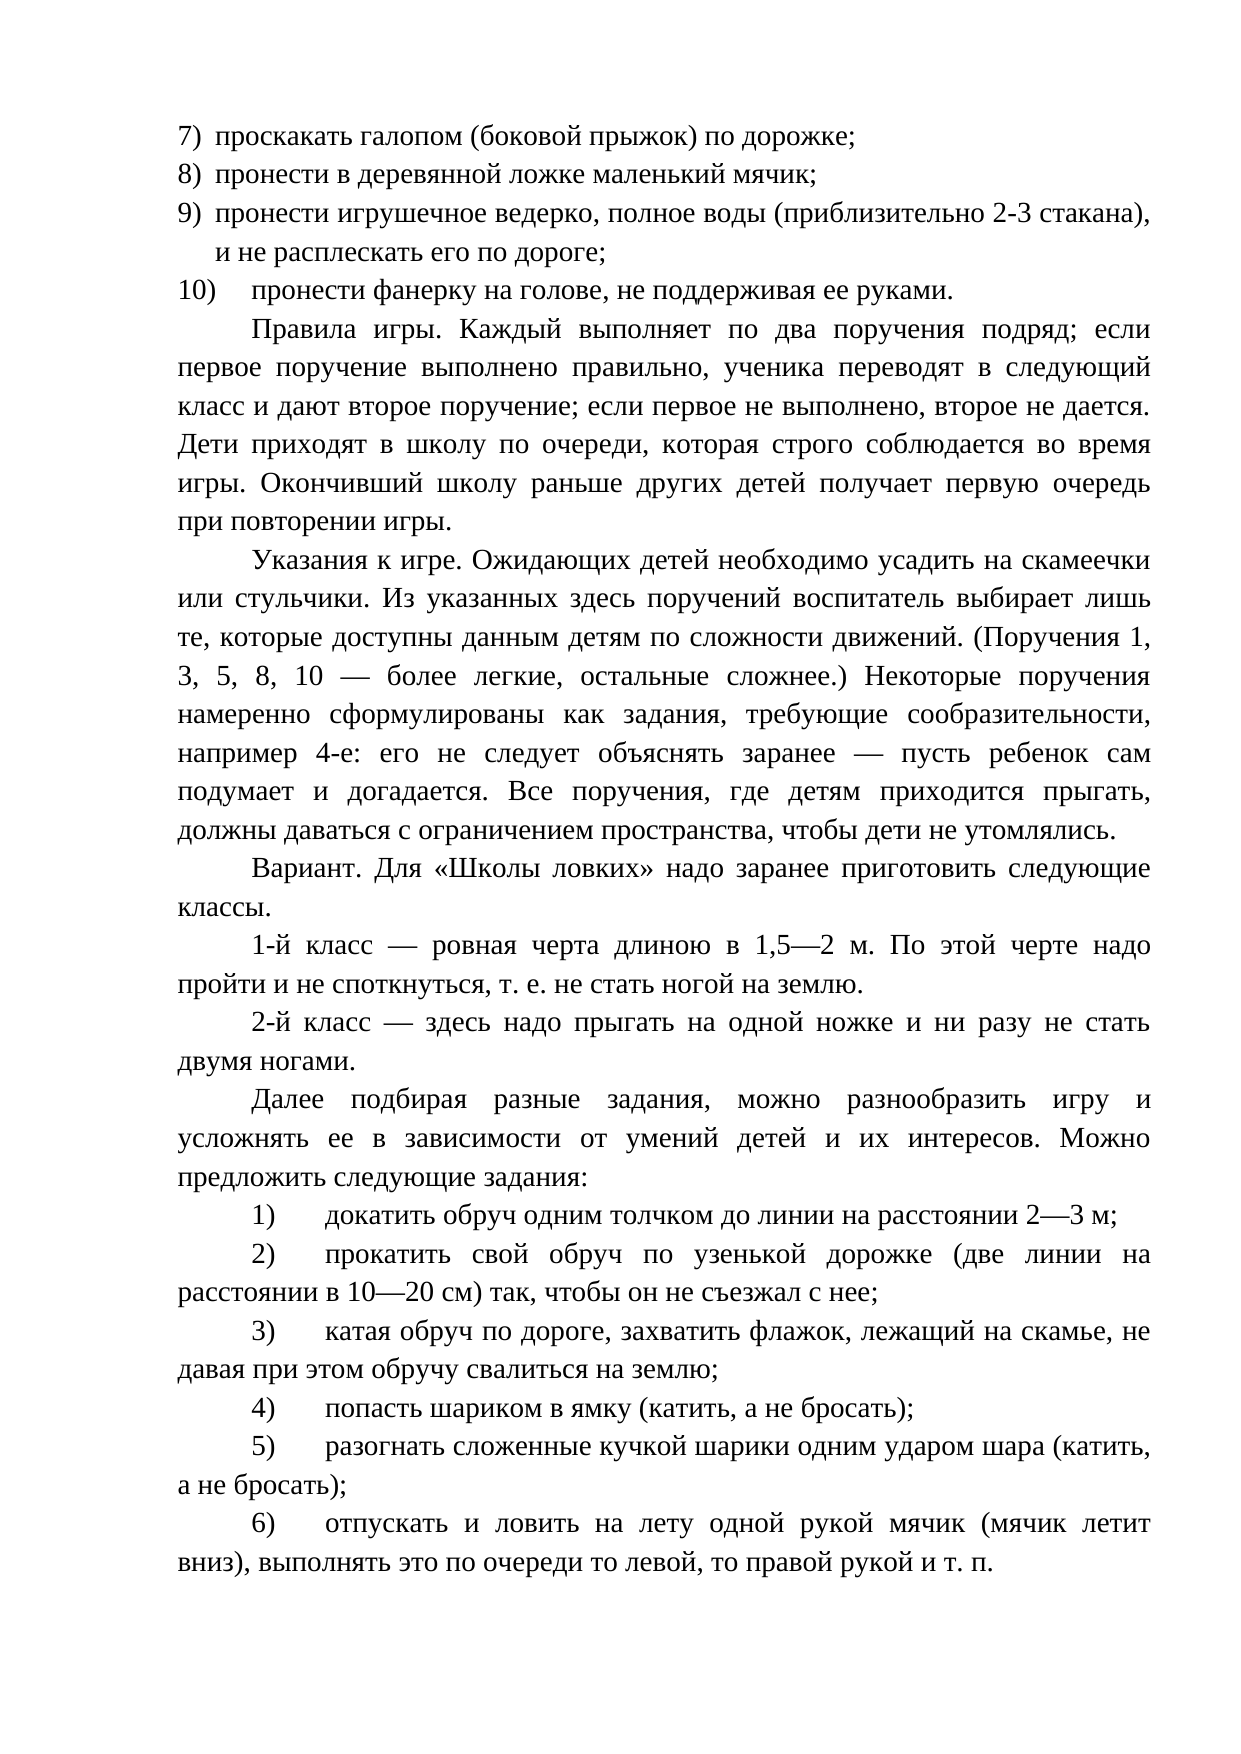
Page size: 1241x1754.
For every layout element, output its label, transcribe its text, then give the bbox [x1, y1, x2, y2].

text Правила игры. Каждый выполняет по два поручения подряд; если первое поручение выполнено правильно, ученика переводят в следующий класс и дают второе поручение; если первое не выполнено, второе не дается. Дети приходят в школу по очереди, которая строго соблюдается во время игры. Окончивший школу раньше других детей получает первую очередь при повторении игры. [177, 311, 1152, 537]
list пронести игрушечное ведерко, полное воды (приблизительно 2-3 стакана), и не расплескать его по дороге; [177, 195, 1152, 267]
text Далее подбирая разные задания, можно разнообразить игру и усложнять ее в зависимости от умений детей и их интересов. Можно предложить следующие задания: [177, 1082, 1152, 1192]
list проскакать галопом (боковой прыжок) по дорожке; [177, 118, 1152, 152]
text 2-й класс — здесь надо прыгать на одной ножке и ни разу не стать двумя ногами. [177, 1004, 1152, 1077]
text 2) прокатить свой обруч по узенькой дорожке (две линии на расстоянии в 10—20 см) так, чтобы он не съезжал с нее; [177, 1236, 1152, 1308]
text 4) попасть шариком в ямку (катить, а не бросать); [177, 1390, 1152, 1423]
text 6) отпускать и ловить на лету одной рукой мячик (мячик летит вниз), выполнять это по очереди то левой, то правой рукой и т. п. [177, 1506, 1152, 1578]
text 1-й класс — ровная черта длиною в 1,5—2 м. По этой черте надо пройти и не споткнуться, т. е. не стать ногой на землю. [177, 927, 1152, 999]
list пронести фанерку на голове, не поддерживая ее руками. [177, 272, 1152, 306]
text 5) разогнать сложенные кучкой шарики одним ударом шара (катить, а не бросать); [177, 1428, 1152, 1501]
list пронести в деревянной ложке маленький мячик; [177, 157, 1152, 190]
text 3) катая обруч по дороге, захватить флажок, лежащий на скамье, не давая при этом обручу свалиться на землю; [177, 1313, 1152, 1385]
text 1) докатить обруч одним толчком до линии на расстоянии 2—3 м; [177, 1197, 1152, 1231]
text Указания к игре. Ожидающих детей необходимо усадить на скамеечки или стульчики. Из указанных здесь поручений воспитатель выбирает лишь те, которые доступны данным детям по сложности движений. (Поручения 1, 3, 5, 8, 10 — более легкие, остальные сложнее.) Некоторые поручения намеренно сформулированы как задания, требующие сообразительности, например 4-е: его не следует объяснять заранее — пусть ребенок сам подумает и догадается. Все поручения, где детям приходится прыгать, должны даваться с ограничением пространства, чтобы дети не утомлялись. [177, 542, 1152, 845]
text Вариант. Для «Школы ловких» надо заранее приготовить следующие классы. [177, 850, 1152, 922]
